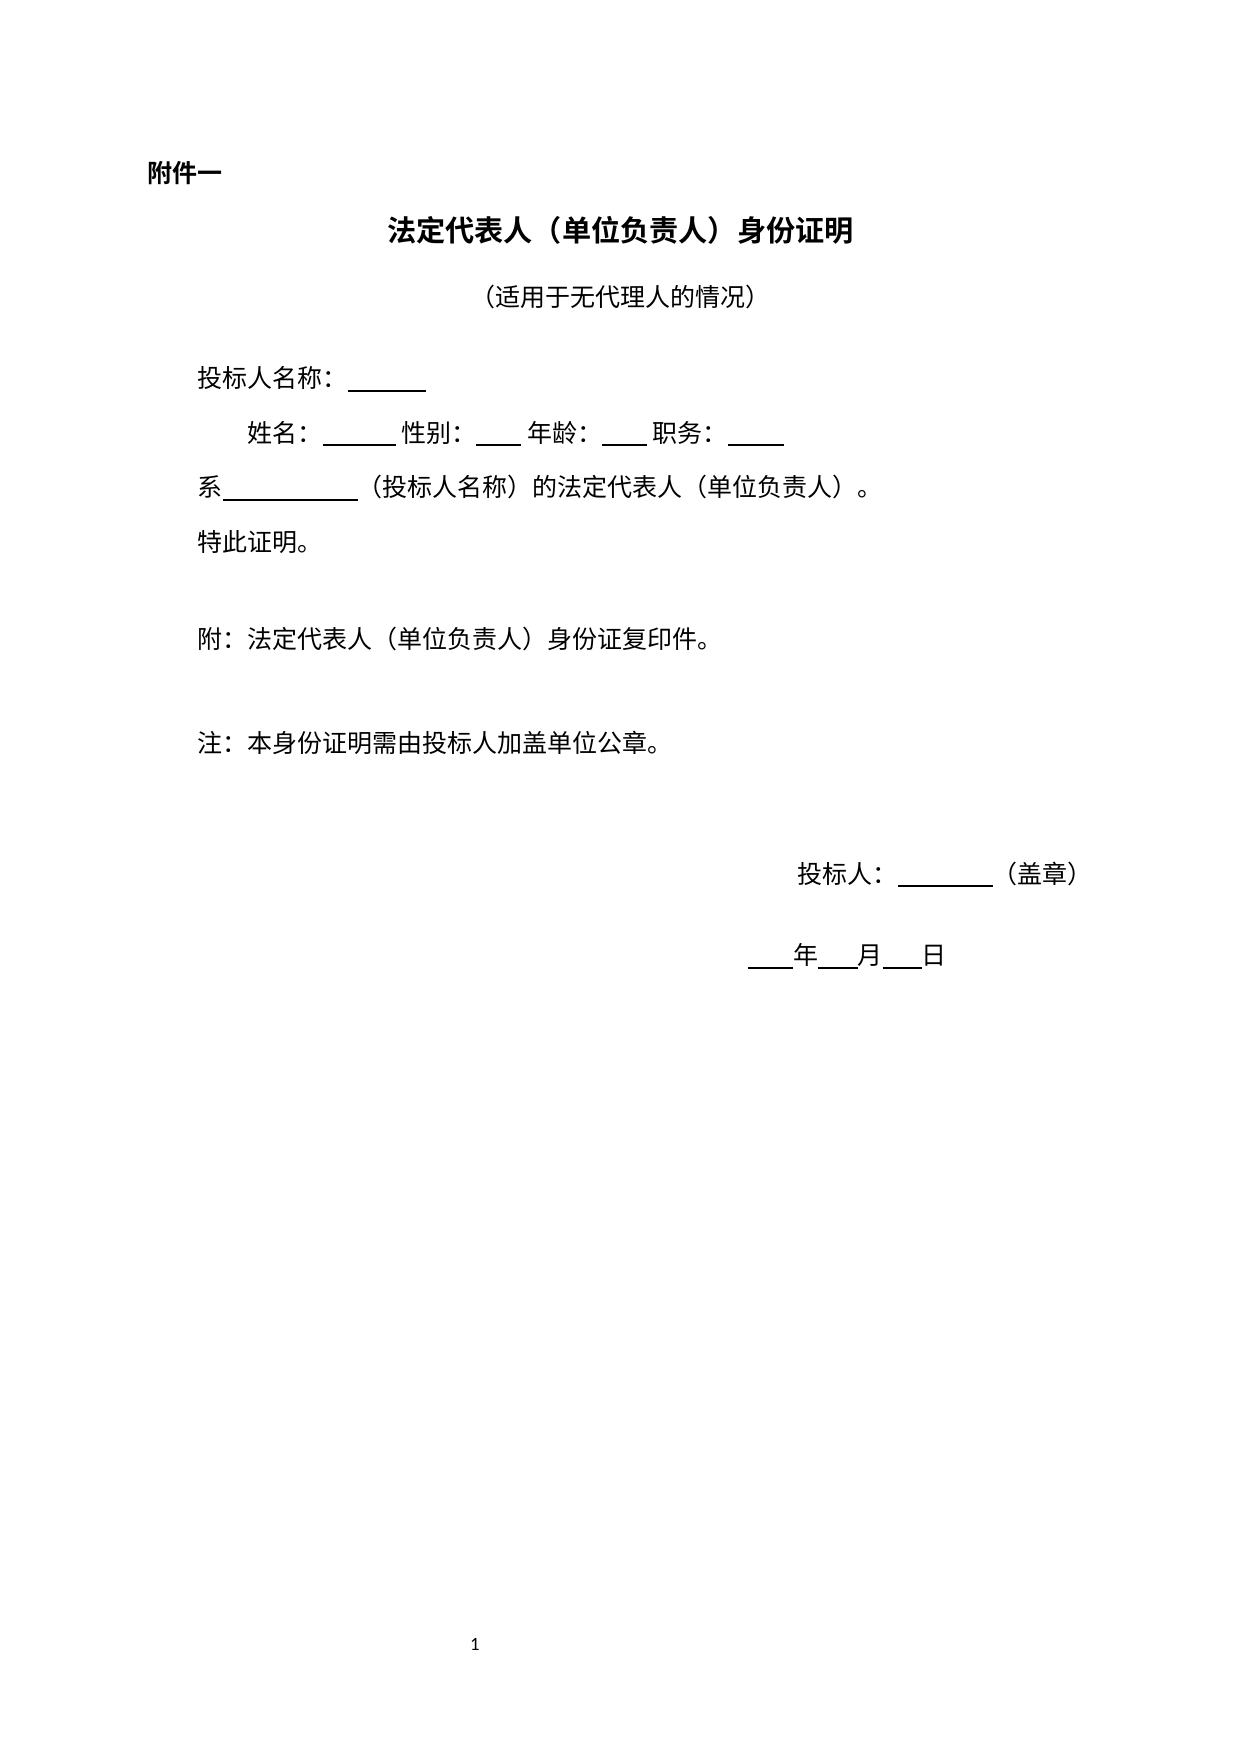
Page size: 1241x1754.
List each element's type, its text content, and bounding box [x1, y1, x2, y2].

text 姓名： 性别： 年龄： 职务： [148, 413, 1092, 449]
text 年 月 日 [148, 936, 1092, 972]
text 投标人： （盖章） [148, 848, 1092, 892]
text 投标人名称： [148, 359, 1092, 395]
text 法定代表人（单位负责人）身份证明 [148, 208, 1092, 250]
text 系 （投标人名称）的法定代表人（单位负责人）。 [148, 468, 1092, 504]
text （适用于无代理人的情况） [148, 271, 1092, 315]
text 附：法定代表人（单位负责人）身份证复印件。 [148, 619, 1092, 656]
text 注：本身份证明需由投标人加盖单位公章。 [148, 717, 1092, 761]
text 特此证明。 [148, 522, 1092, 558]
list 附件一 [148, 153, 1092, 190]
